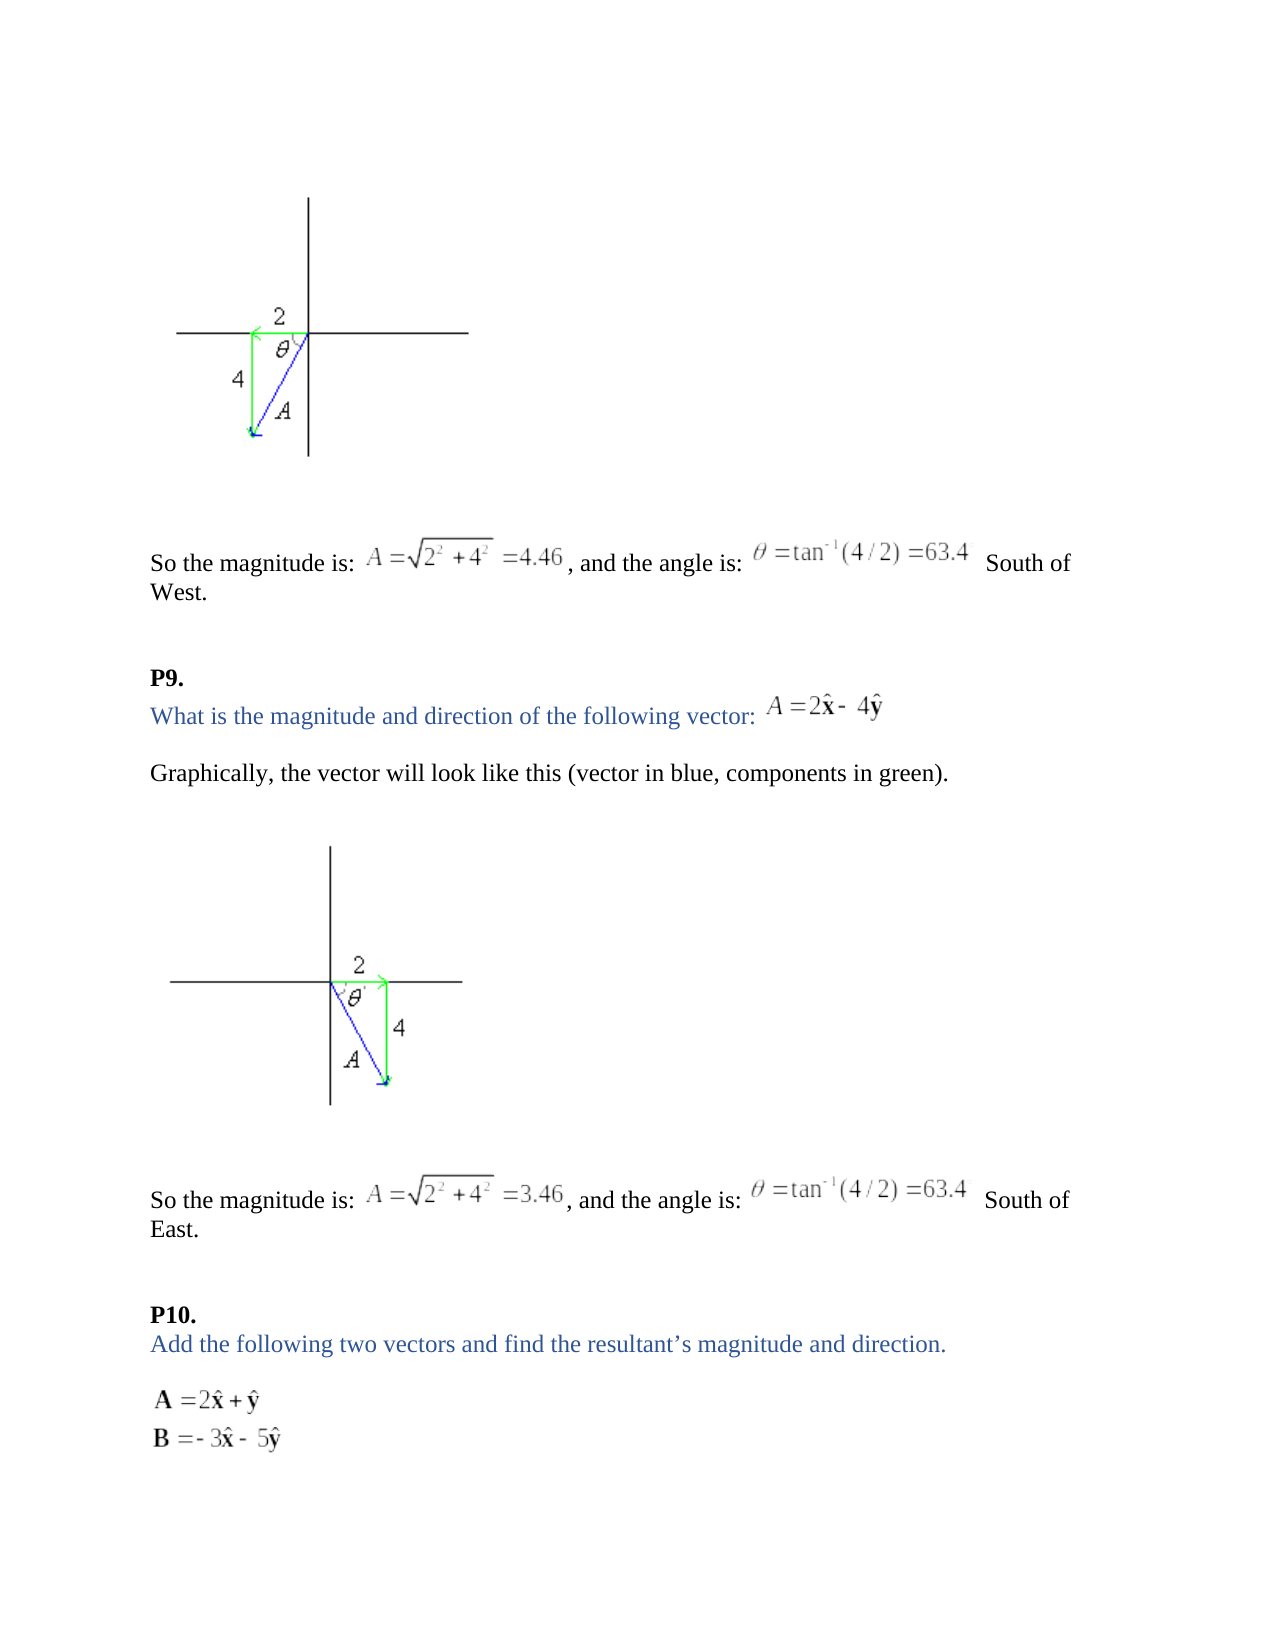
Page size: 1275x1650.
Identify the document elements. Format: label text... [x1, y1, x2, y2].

text Add the following two vectors and find the resultant’s magnitude and direction. [150, 1329, 1125, 1357]
picture [150, 150, 533, 504]
text So the magnitude is: , and the angle is: South of East. [150, 1169, 1125, 1242]
picture [150, 815, 533, 1170]
text P10. [150, 1300, 1125, 1329]
text P9. [150, 663, 1125, 692]
text So the magnitude is: , and the angle is: South of West. [150, 532, 1125, 605]
text Graphically, the vector will look like this (vector in blue, components in green). [150, 758, 1125, 787]
text What is the magnitude and direction of the following vector: [150, 692, 1125, 729]
